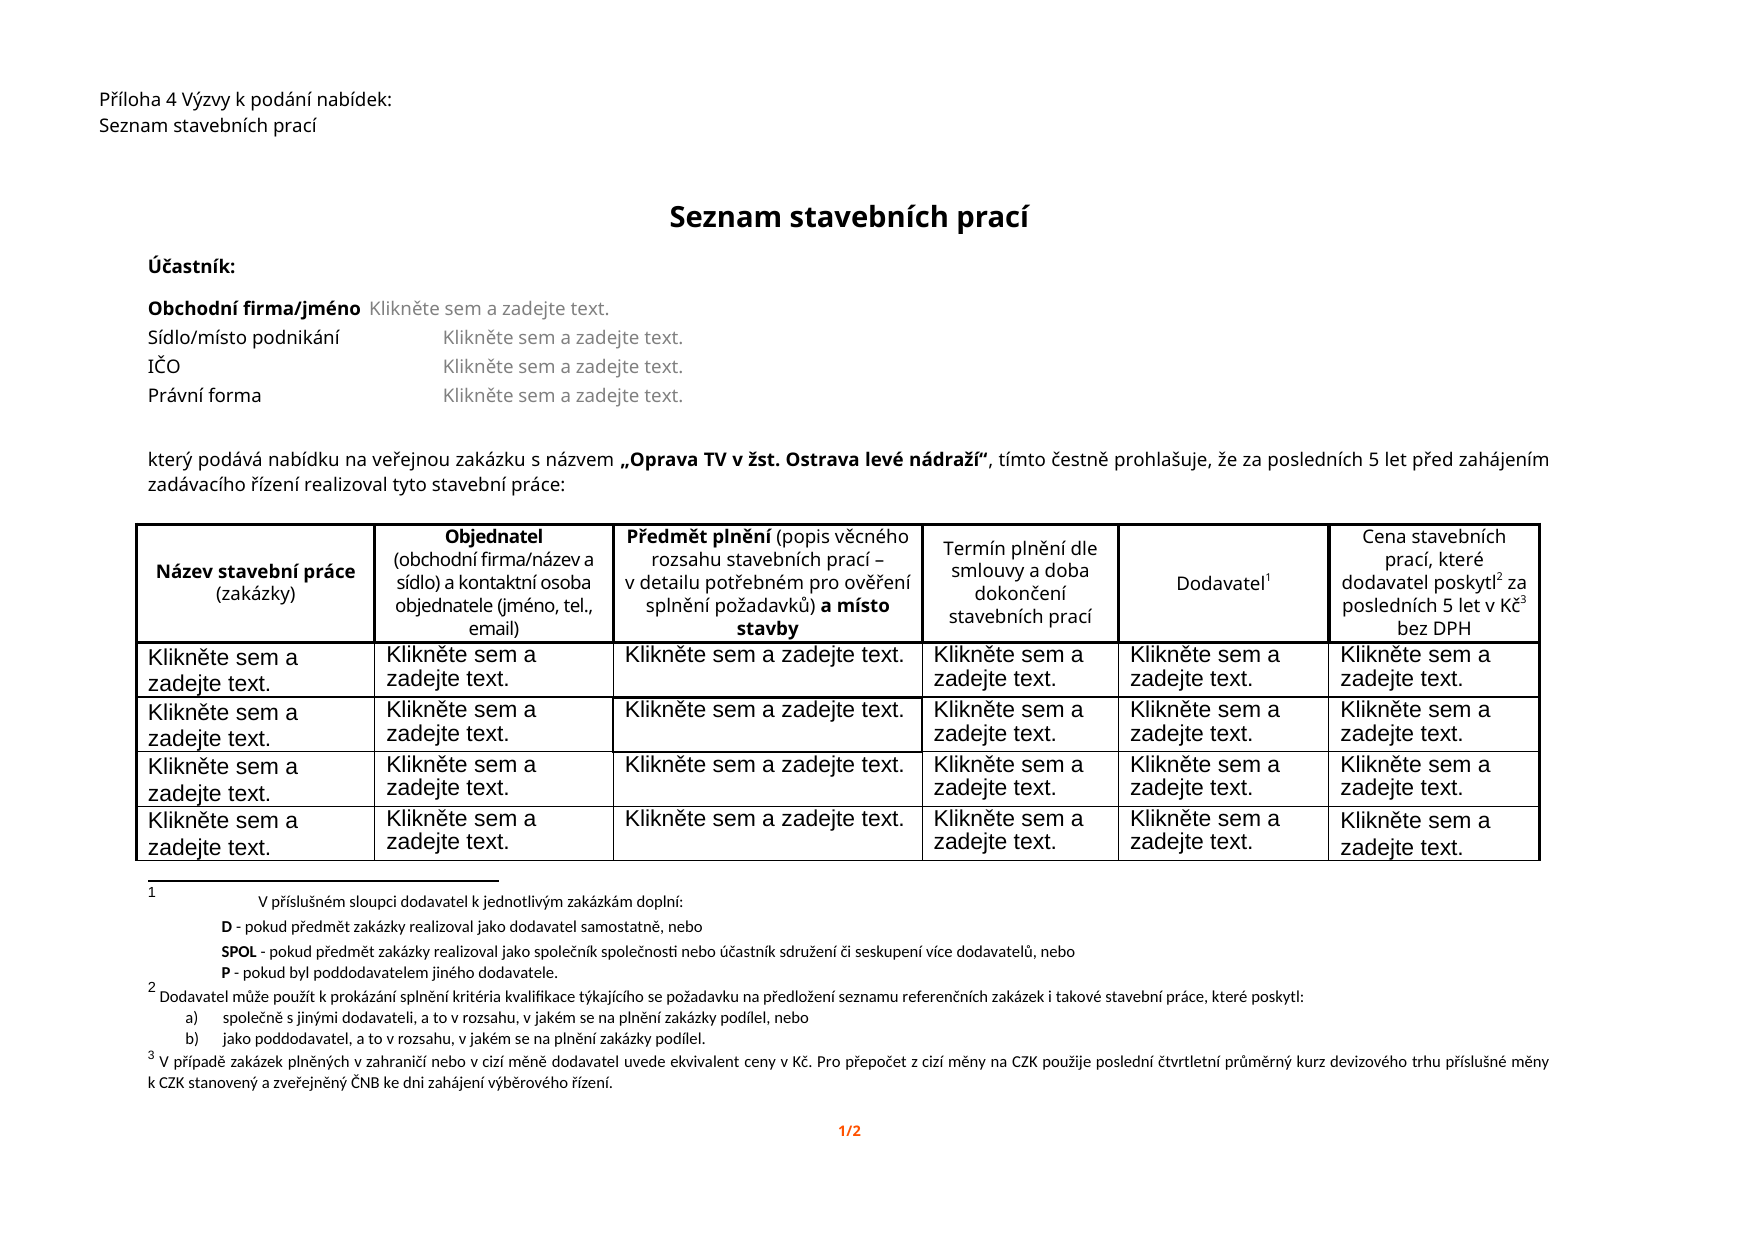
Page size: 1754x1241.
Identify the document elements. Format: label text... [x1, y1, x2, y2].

table_header Cena stavebních prací, které dodavatel poskytl za posledních 5 let v Kč bez DPH [1331, 526, 1538, 641]
table_header Předmět plnění (popis věcného rozsahu stavebních prací – v detailu potřebném pro ověření splnění požadavků) a místo stavby [615, 526, 921, 641]
text Právní forma [148, 379, 1551, 408]
table_header Název stavební práce (zakázky) [138, 526, 373, 641]
text IČO [148, 350, 1551, 379]
table_header Objednatel (obchodní firma/název a sídlo) a kontaktní osoba objednatele (jméno, tel., email) [376, 526, 612, 641]
table_header Dodavatel [1120, 526, 1327, 641]
text Obchodní firma/jméno [148, 292, 1551, 321]
table_header Termín plnění dle smlouvy a doba dokončení stavebních prací [924, 526, 1117, 641]
text Účastník: [148, 249, 1551, 279]
text který podává nabídku na veřejnou zakázku s názvem „Oprava TV v žst. Ostrava levé nádraží“, tímto čestně prohlašuje, že za posledních 5 let před zahájením zadávacího řízení realizoval tyto stavební práce: [148, 446, 1551, 497]
title Seznam stavebních prací [148, 196, 1551, 236]
text Sídlo/místo podnikání [148, 321, 1551, 350]
